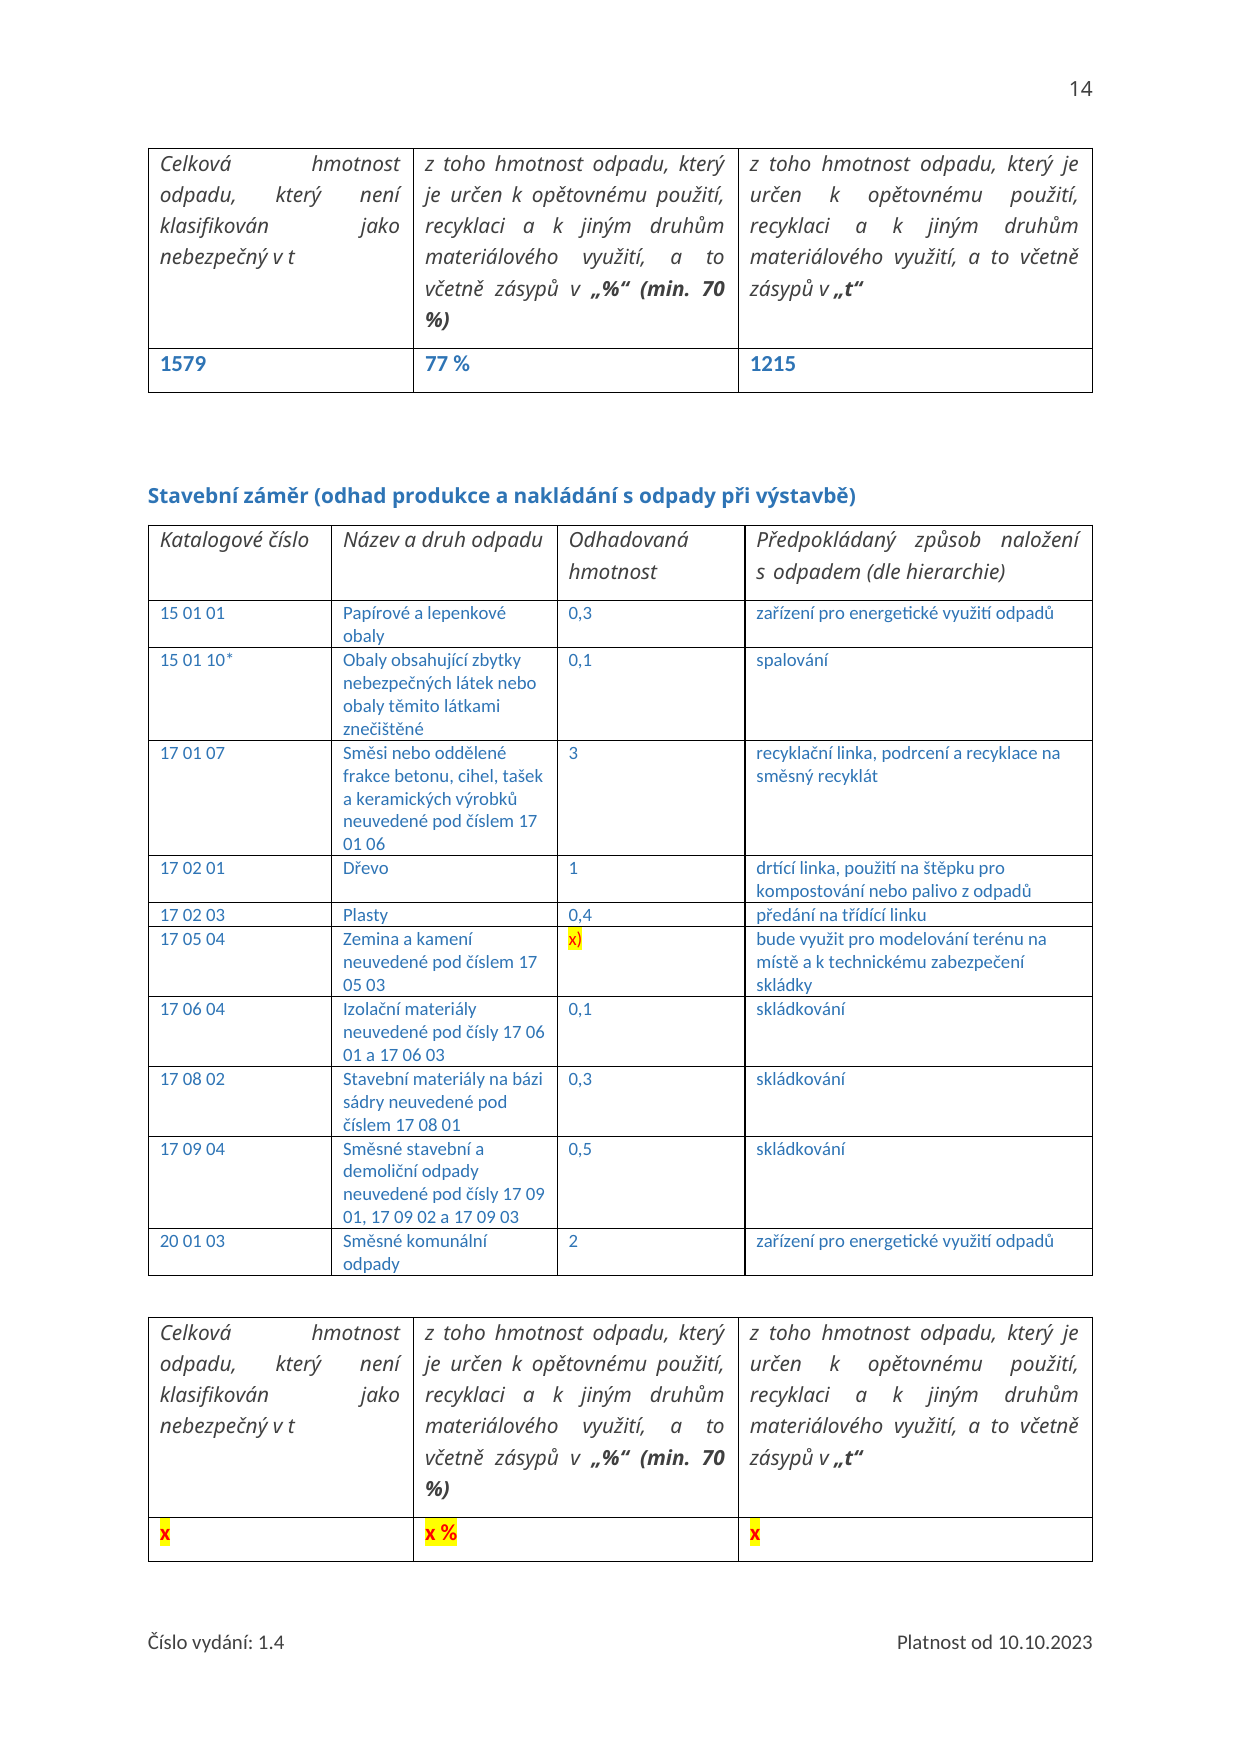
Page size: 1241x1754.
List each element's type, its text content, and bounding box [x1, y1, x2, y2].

table_cell skládkování [746, 997, 1092, 1066]
table_cell Směsné komunální odpady [332, 1229, 557, 1275]
table_header Katalogové číslo [149, 526, 331, 600]
table_cell 0,1 [558, 648, 744, 740]
table_cell recyklační linka, podrcení a recyklace na směsný recyklát [746, 741, 1092, 855]
table_cell bude využit pro modelování terénu na místě a k technickému zabezpečení skládky [746, 927, 1092, 996]
table_cell 1579 [149, 349, 413, 392]
table_cell 17 06 04 [149, 997, 331, 1066]
table_cell Dřevo [332, 856, 557, 902]
table_cell 17 09 04 [149, 1137, 331, 1228]
table_header z toho hmotnost odpadu, který je určen k opětovnému použití, recyklaci a k jiným druhům materiálového využití, a to včetně zásypů v „%“ (min. 70 %) [414, 1318, 738, 1517]
table_cell předání na třídící linku [746, 903, 1092, 926]
table_cell 17 01 07 [149, 741, 331, 855]
table_cell 0,4 [558, 903, 744, 926]
table_header Celková hmotnost odpadu, který není klasifikován jako nebezpečný v t [149, 149, 413, 348]
table_header z toho hmotnost odpadu, který je určen k opětovnému použití, recyklaci a k jiným druhům materiálového využití, a to včetně zásypů v „t“ [739, 1318, 1092, 1517]
table_cell Papírové a lepenkové obaly [332, 601, 557, 647]
table_cell zařízení pro energetické využití odpadů [746, 601, 1092, 647]
table_cell x [149, 1518, 413, 1561]
table_cell 17 02 01 [149, 856, 331, 902]
table_cell 2 [558, 1229, 744, 1275]
table_header Celková hmotnost odpadu, který není klasifikován jako nebezpečný v t [149, 1318, 413, 1517]
table_cell Zemina a kamení neuvedené pod číslem 17 05 03 [332, 927, 557, 996]
table_cell Plasty [332, 903, 557, 926]
table_cell Stavební materiály na bázi sádry neuvedené pod číslem 17 08 01 [332, 1067, 557, 1136]
table_cell Směsné stavební a demoliční odpady neuvedené pod čísly 17 09 01, 17 09 02 a 17 09 03 [332, 1137, 557, 1228]
table_cell skládkování [746, 1067, 1092, 1136]
table_cell 0,1 [558, 997, 744, 1066]
table_cell Obaly obsahující zbytky nebezpečných látek nebo obaly těmito látkami znečištěné [332, 648, 557, 740]
table_cell 15 01 01 [149, 601, 331, 647]
table_cell 20 01 03 [149, 1229, 331, 1275]
table_cell 1 [558, 856, 744, 902]
table_header Odhadovaná hmotnost [558, 526, 744, 600]
table_cell 3 [558, 741, 744, 855]
table_cell 15 01 10* [149, 648, 331, 740]
table_cell skládkování [746, 1137, 1092, 1228]
table_cell x) [558, 927, 744, 996]
table_cell 17 02 03 [149, 903, 331, 926]
table_cell 0,3 [558, 601, 744, 647]
table_cell 0,3 [558, 1067, 744, 1136]
table_cell 0,5 [558, 1137, 744, 1228]
table_cell 1215 [739, 349, 1092, 392]
table_header Název a druh odpadu [332, 526, 557, 600]
table_header Předpokládaný způsob naložení s odpadem (dle hierarchie) [746, 526, 1092, 600]
list Stavební záměr (odhad produkce a nakládání s odpady při výstavbě) [148, 481, 1092, 509]
table_cell 17 08 02 [149, 1067, 331, 1136]
table_cell 17 05 04 [149, 927, 331, 996]
table_cell spalování [746, 648, 1092, 740]
table_cell x % [414, 1518, 738, 1561]
table_cell zařízení pro energetické využití odpadů [746, 1229, 1092, 1275]
table_cell 77 % [414, 349, 738, 392]
table_header z toho hmotnost odpadu, který je určen k opětovnému použití, recyklaci a k jiným druhům materiálového využití, a to včetně zásypů v „t“ [739, 149, 1092, 348]
table_cell x [739, 1518, 1092, 1561]
table_header z toho hmotnost odpadu, který je určen k opětovnému použití, recyklaci a k jiným druhům materiálového využití, a to včetně zásypů v „%“ (min. 70 %) [414, 149, 738, 348]
table_cell drtící linka, použití na štěpku pro kompostování nebo palivo z odpadů [746, 856, 1092, 902]
table_cell Izolační materiály neuvedené pod čísly 17 06 01 a 17 06 03 [332, 997, 557, 1066]
table_cell Směsi nebo oddělené frakce betonu, cihel, tašek a keramických výrobků neuvedené pod číslem 17 01 06 [332, 741, 557, 855]
